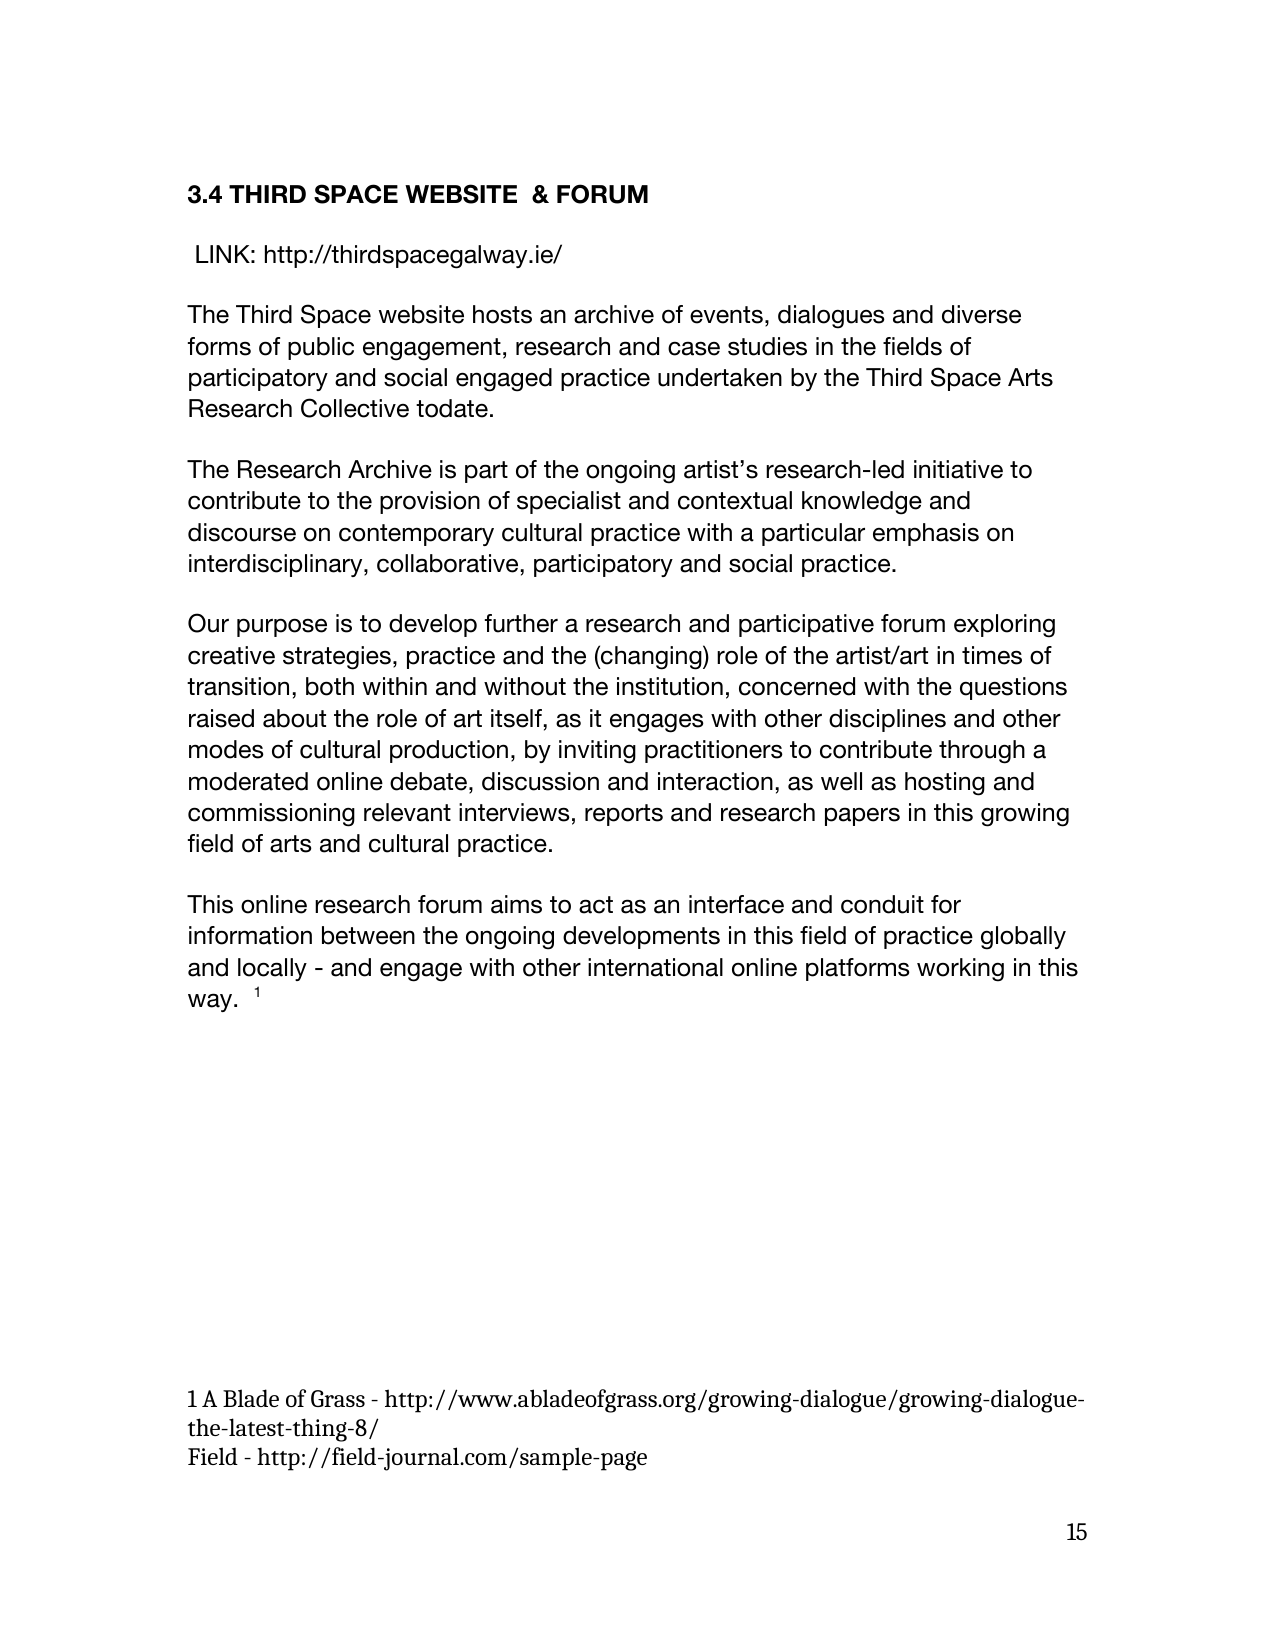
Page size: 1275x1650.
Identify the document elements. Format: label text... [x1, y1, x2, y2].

text The Research Archive is part of the ongoing artist’s research-led initiative to contribute to the provision of specialist and contextual knowledge and discourse on contemporary cultural practice with a particular emphasis on interdisciplinary, collaborative, participatory and social practice. [187, 454, 1087, 579]
text 3.4 THIRD SPACE WEBSITE & FORUM [187, 179, 1087, 210]
text Our purpose is to develop further a research and participative forum exploring creative strategies, practice and the (changing) role of the artist/art in times of transition, both within and without the institution, concerned with the questions raised about the role of art itself, as it engages with other disciplines and other modes of cultural production, by inviting practitioners to contribute through a moderated online debate, discussion and interaction, as well as hosting and commissioning relevant interviews, reports and research papers in this growing field of arts and cultural practice. [187, 608, 1087, 860]
text This online research forum aims to act as an interface and conduit for information between the ongoing developments in this field of practice globally and locally - and engage with other international online platforms working in this way. [187, 889, 1087, 1014]
text LINK: http://thirdspacegalway.ie/ [187, 239, 1087, 270]
text The Third Space website hosts an archive of events, dialogues and diverse forms of public engagement, research and case studies in the fields of participatory and social engaged practice undertaken by the Third Space Arts Research Collective todate. [187, 299, 1087, 425]
